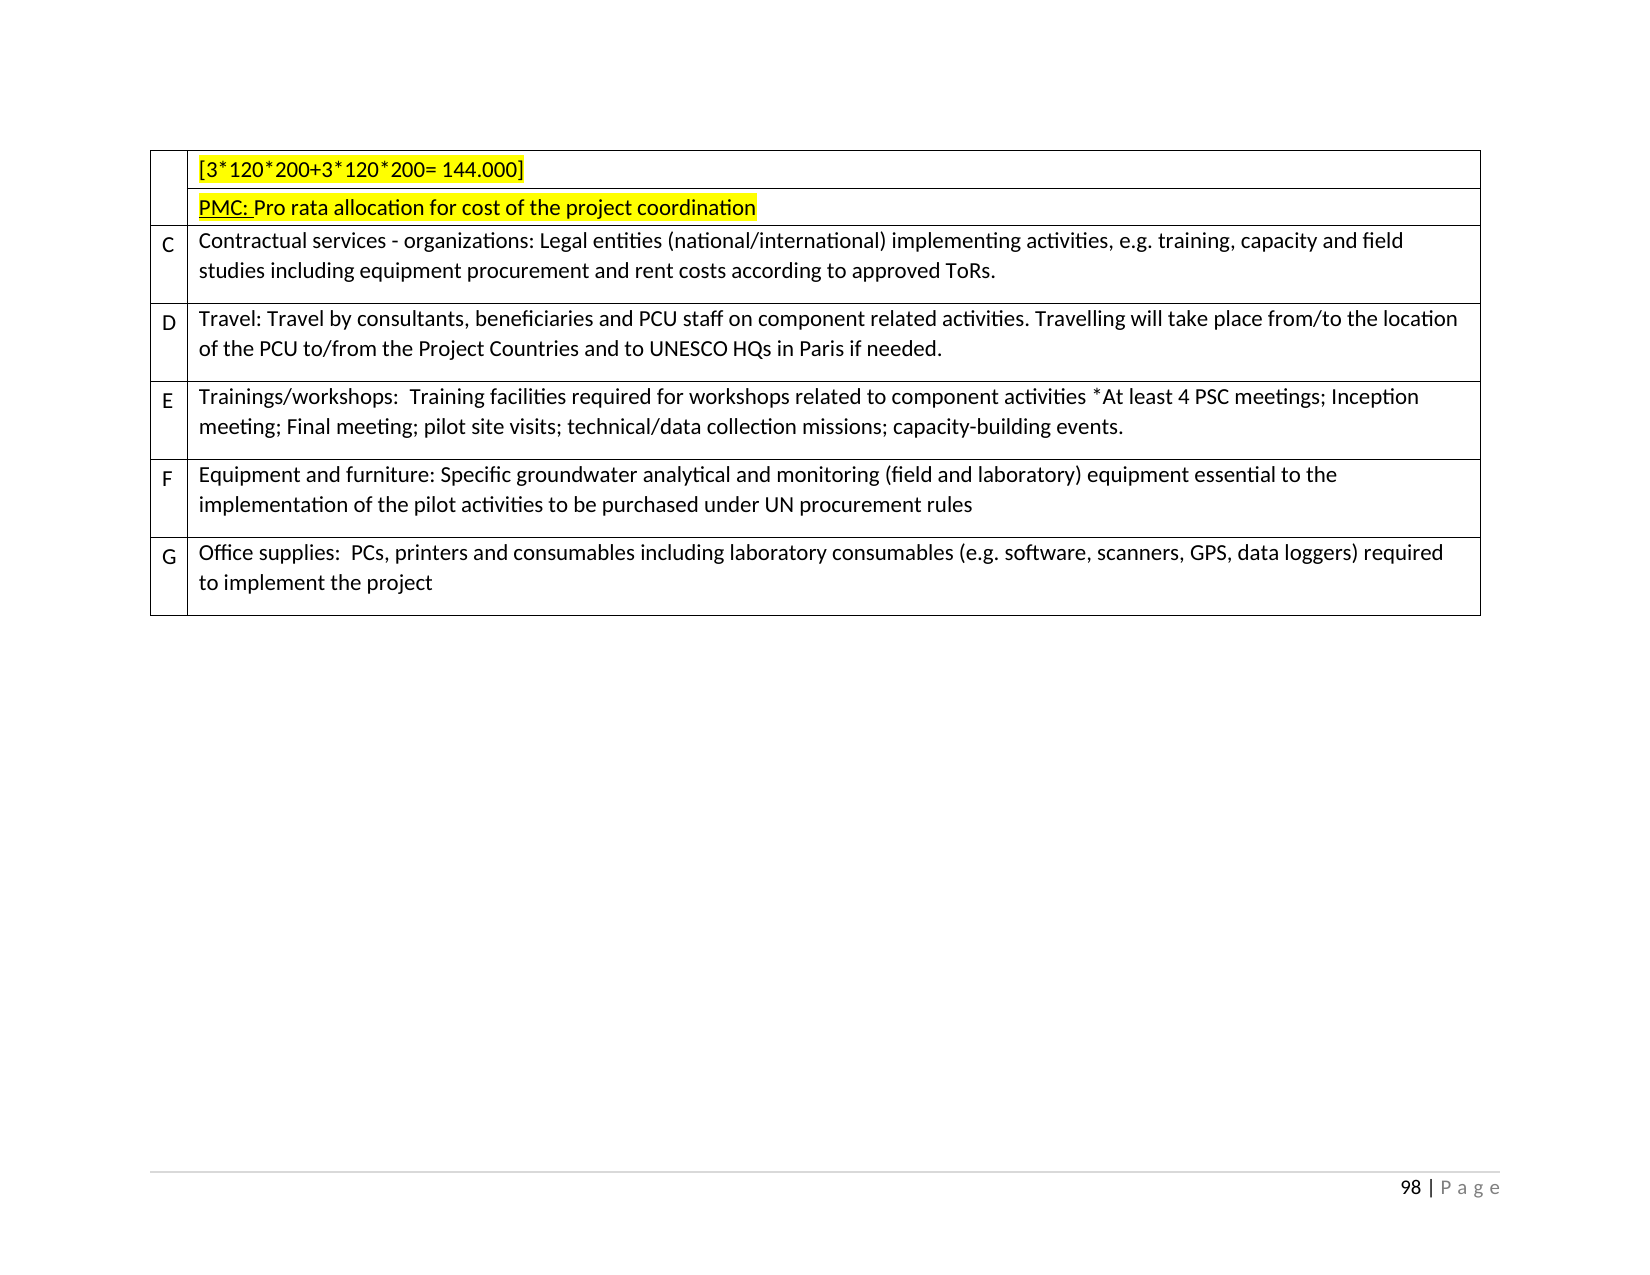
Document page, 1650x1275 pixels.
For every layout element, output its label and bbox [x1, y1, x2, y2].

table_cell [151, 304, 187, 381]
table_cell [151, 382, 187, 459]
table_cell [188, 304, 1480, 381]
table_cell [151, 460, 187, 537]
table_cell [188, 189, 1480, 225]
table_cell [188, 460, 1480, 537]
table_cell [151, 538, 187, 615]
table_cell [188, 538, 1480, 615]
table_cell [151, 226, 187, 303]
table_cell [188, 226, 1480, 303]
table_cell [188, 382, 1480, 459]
table_cell [188, 151, 1480, 187]
